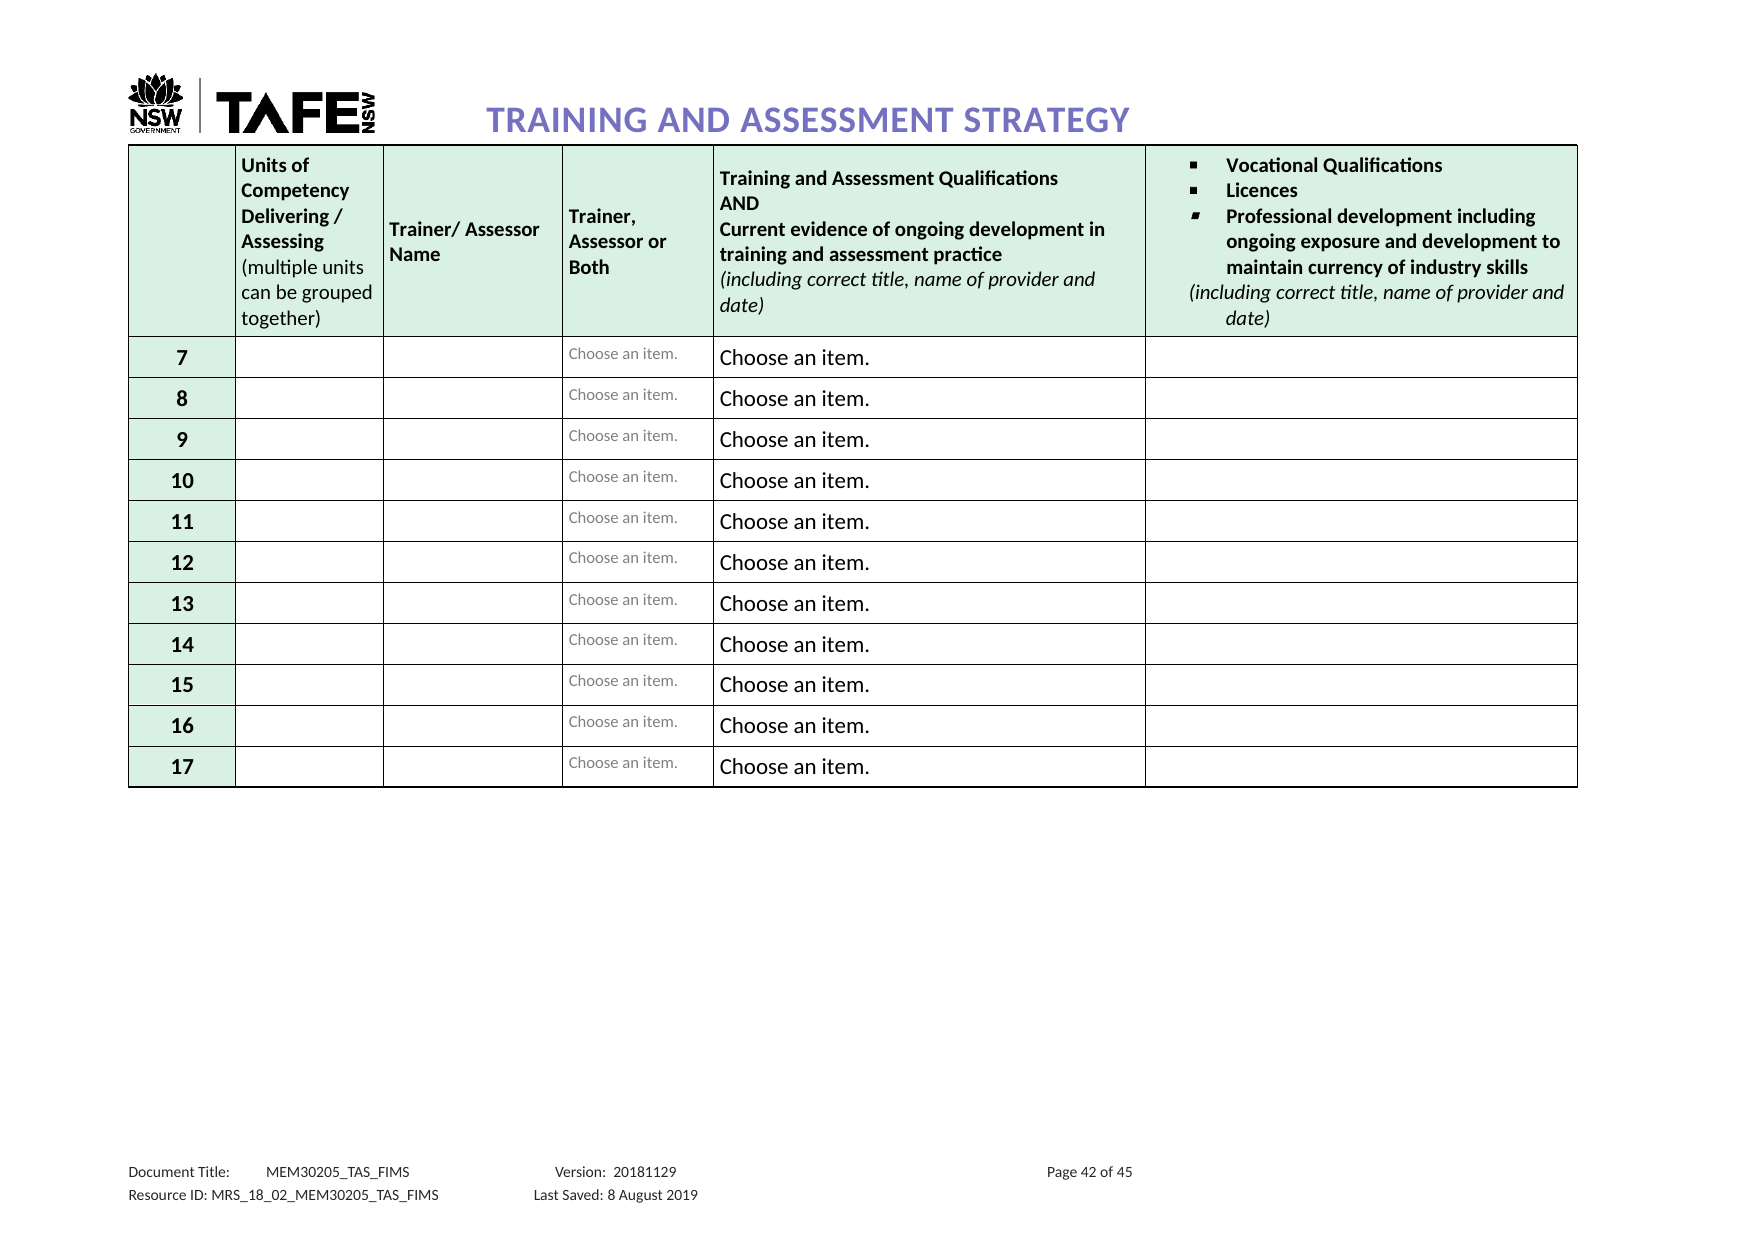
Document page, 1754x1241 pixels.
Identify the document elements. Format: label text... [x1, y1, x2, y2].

table_cell [714, 501, 1145, 541]
table_cell [1146, 460, 1577, 500]
table_cell 14 [129, 624, 235, 664]
table_cell 10 [129, 460, 235, 500]
table_cell [1146, 337, 1577, 377]
table_cell [236, 583, 383, 623]
table_cell [714, 419, 1145, 459]
table_cell 8 [129, 378, 235, 418]
picture [128, 73, 375, 133]
table_cell [384, 747, 562, 786]
table_cell 17 [129, 747, 235, 786]
table_cell [714, 378, 1145, 418]
table_cell [714, 337, 1145, 377]
table_cell [1146, 501, 1577, 541]
table_cell [714, 542, 1145, 582]
table_cell [1146, 624, 1577, 664]
table_cell [384, 501, 562, 541]
table_cell [236, 747, 383, 786]
table_cell [1146, 665, 1577, 704]
table_cell 13 [129, 583, 235, 623]
table_cell [384, 460, 562, 500]
table_header Units of Competency Delivering / Assessing (multiple units can be grouped together) [236, 146, 383, 336]
table_cell [236, 706, 383, 746]
table_cell [384, 583, 562, 623]
table_cell [236, 378, 383, 418]
table_cell [714, 747, 1145, 786]
table_cell [1146, 706, 1577, 746]
table_cell [1146, 747, 1577, 786]
table_header No [129, 146, 235, 336]
table_cell [384, 665, 562, 704]
table_cell [236, 542, 383, 582]
table_cell [236, 337, 383, 377]
table_header Trainer, Assessor or Both [563, 146, 713, 336]
table_cell [236, 460, 383, 500]
table_cell [714, 624, 1145, 664]
table_cell [236, 501, 383, 541]
table_cell 12 [129, 542, 235, 582]
table_cell [236, 665, 383, 704]
table_cell 7 [129, 337, 235, 377]
table_cell [714, 706, 1145, 746]
table_cell [1146, 378, 1577, 418]
table_cell [236, 419, 383, 459]
table_cell [384, 337, 562, 377]
table_cell 15 [129, 665, 235, 704]
table_cell [384, 542, 562, 582]
table_cell [714, 665, 1145, 704]
table_header Vocational Qualifications Licences Professional development including ongoing exposure and development to maintain currency of industry skills (including correct title, name of provider and date) [1146, 146, 1577, 336]
table_cell [384, 378, 562, 418]
table_cell [1146, 419, 1577, 459]
table_cell [236, 624, 383, 664]
table_cell 9 [129, 419, 235, 459]
table_cell [714, 583, 1145, 623]
table_cell [384, 419, 562, 459]
table_cell [1146, 583, 1577, 623]
table_cell 11 [129, 501, 235, 541]
table_cell [1146, 542, 1577, 582]
table_cell [384, 624, 562, 664]
table_header Trainer/ Assessor Name [384, 146, 562, 336]
table_header Training and Assessment Qualifications AND Current evidence of ongoing development in training and assessment practice (including correct title, name of provider and date) [714, 146, 1145, 336]
table_cell [384, 706, 562, 746]
table_cell 16 [129, 706, 235, 746]
table_cell [714, 460, 1145, 500]
